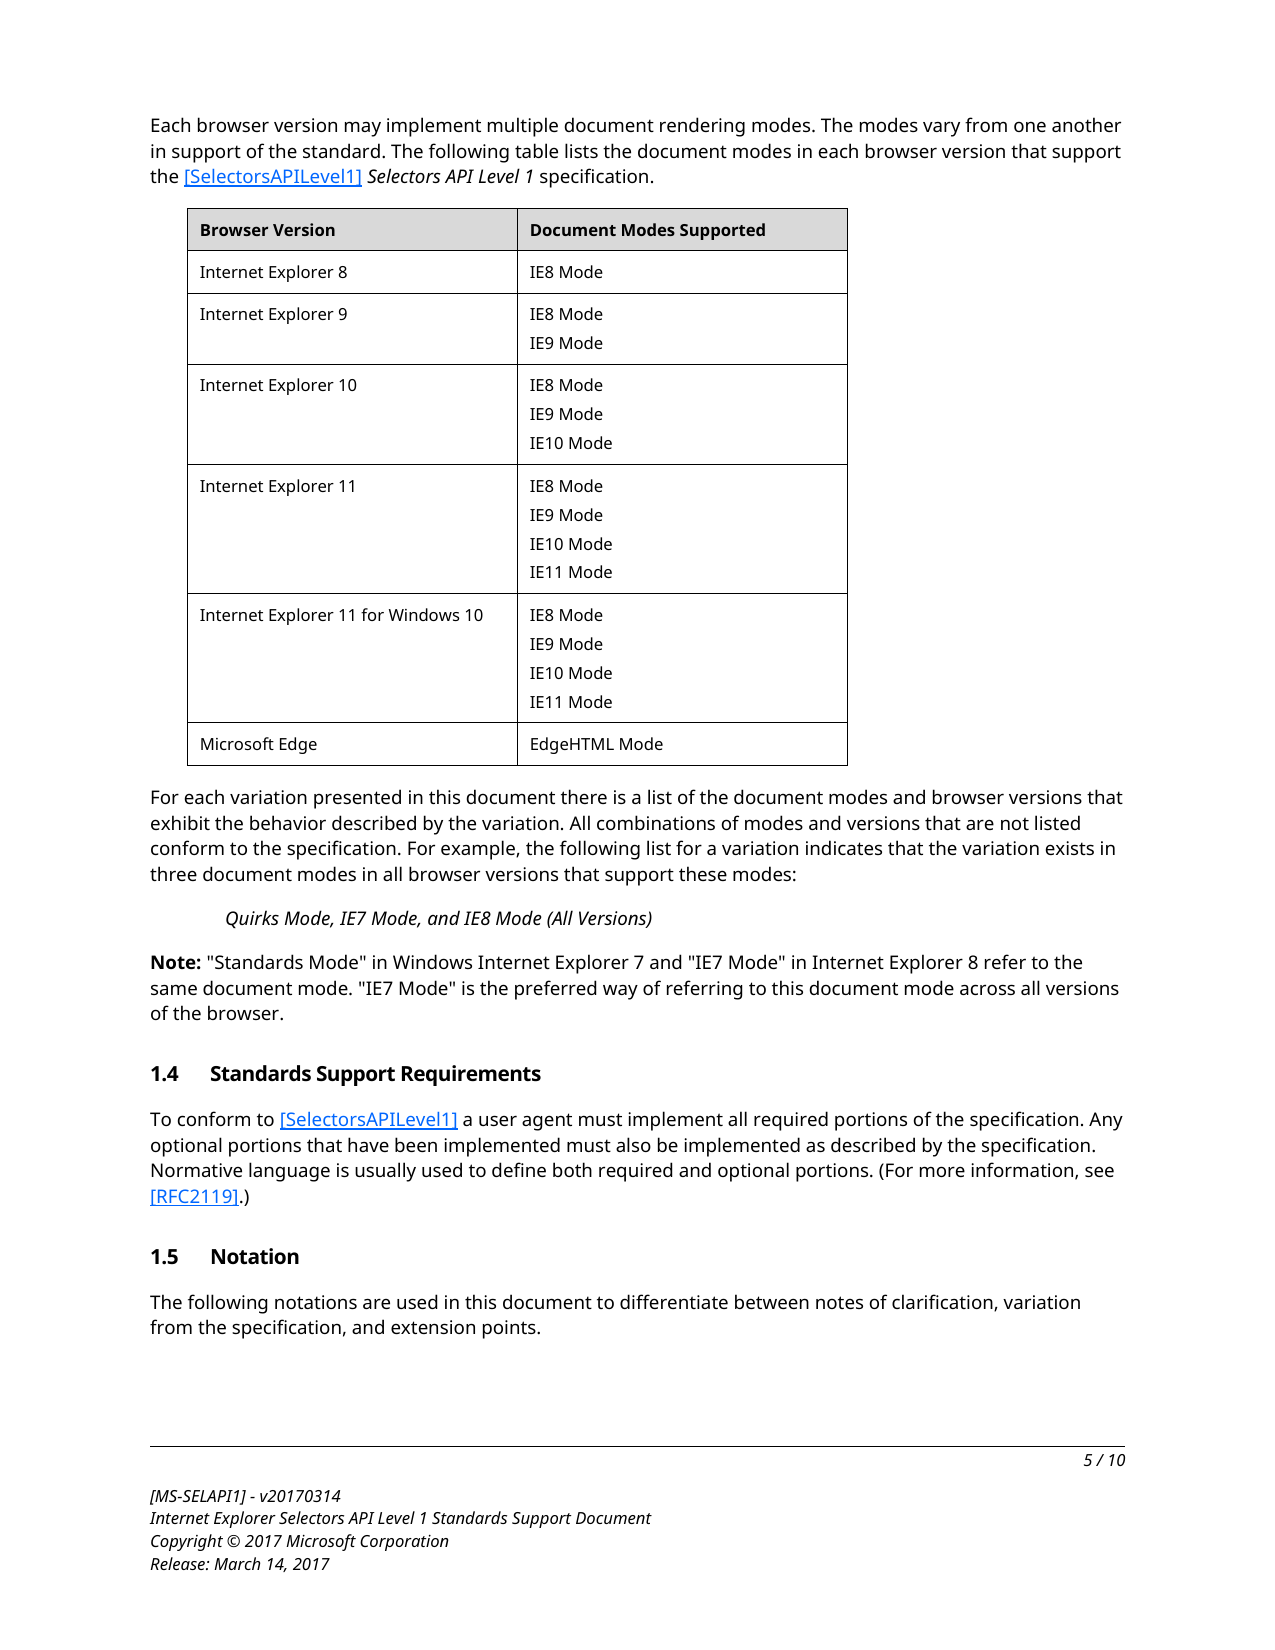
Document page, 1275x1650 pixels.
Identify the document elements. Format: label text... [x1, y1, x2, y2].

table_cell IE8 Mode [518, 251, 847, 292]
table_cell EdgeHTML Mode [518, 723, 847, 764]
subtitle Standards Support Requirements [150, 1059, 1125, 1088]
table_cell IE8 Mode IE9 Mode [518, 294, 847, 364]
text Quirks Mode, IE7 Mode, and IE8 Mode (All Versions) [225, 905, 1125, 931]
text To conform to [SelectorsAPILevel1] a user agent must implement all required portions of the specification. Any optional portions that have been implemented must also be implemented as described by the specification. Normative language is usually used to define both required and optional portions. (For more information, see [RFC2119].) [150, 1106, 1125, 1208]
table_header Document Modes Supported [518, 209, 847, 250]
text For each variation presented in this document there is a list of the document modes and browser versions that exhibit the behavior described by the variation. All combinations of modes and versions that are not listed conform to the specification. For example, the following list for a variation indicates that the variation exists in three document modes in all browser versions that support these modes: [150, 784, 1125, 886]
table_cell Internet Explorer 10 [188, 365, 517, 464]
table_cell Internet Explorer 8 [188, 251, 517, 292]
text Each browser version may implement multiple document rendering modes. The modes vary from one another in support of the standard. The following table lists the document modes in each browser version that support the [SelectorsAPILevel1] Selectors API Level 1 specification. [150, 112, 1125, 189]
table_cell Microsoft Edge [188, 723, 517, 764]
text Note: "Standards Mode" in Windows Internet Explorer 7 and "IE7 Mode" in Internet Explorer 8 refer to the same document mode. "IE7 Mode" is the preferred way of referring to this document mode across all versions of the browser. [150, 949, 1125, 1026]
table_cell Internet Explorer 9 [188, 294, 517, 364]
table_cell IE8 Mode IE9 Mode IE10 Mode IE11 Mode [518, 594, 847, 722]
subtitle Notation [150, 1242, 1125, 1270]
table_cell IE8 Mode IE9 Mode IE10 Mode IE11 Mode [518, 465, 847, 593]
table_cell IE8 Mode IE9 Mode IE10 Mode [518, 365, 847, 464]
table_header Browser Version [188, 209, 517, 250]
table_cell Internet Explorer 11 for Windows 10 [188, 594, 517, 722]
table_cell Internet Explorer 11 [188, 465, 517, 593]
text The following notations are used in this document to differentiate between notes of clarification, variation from the specification, and extension points. [150, 1289, 1125, 1340]
